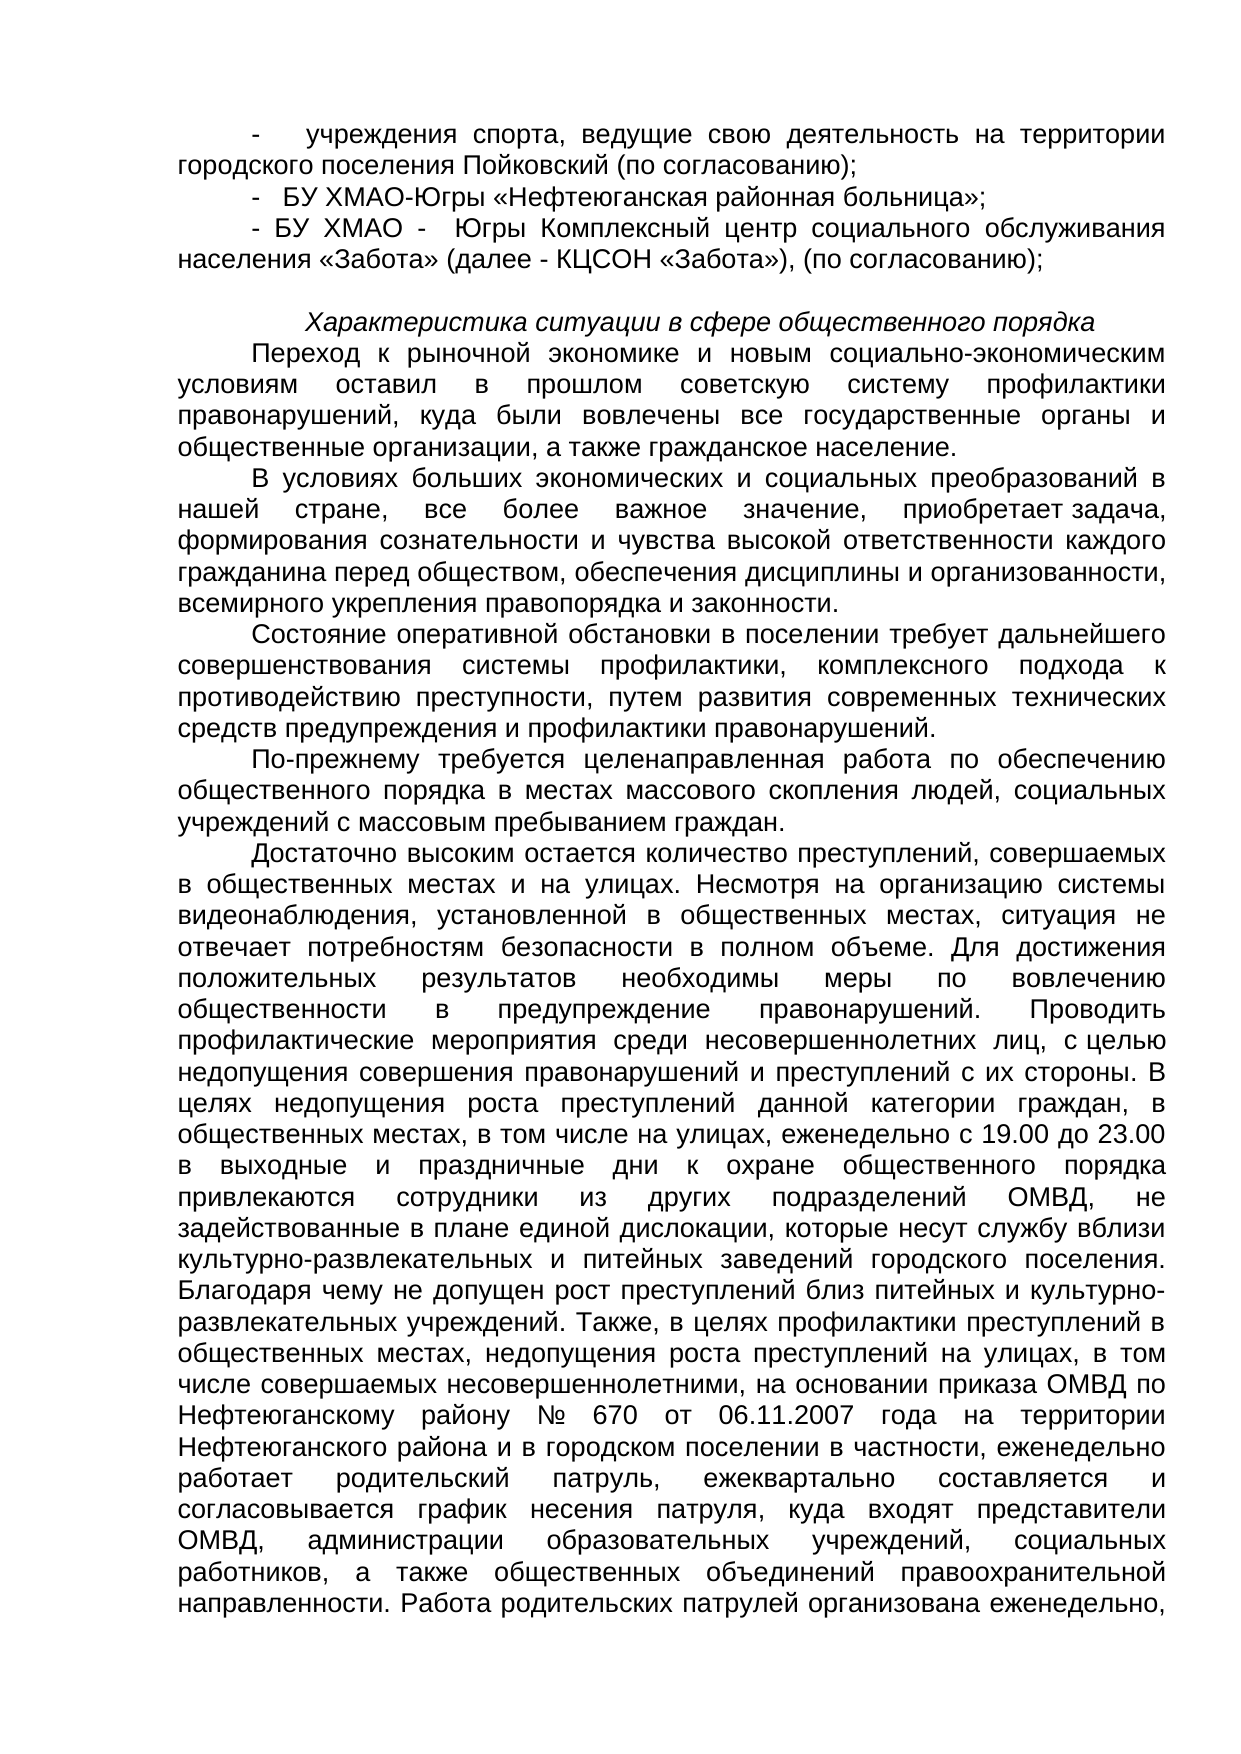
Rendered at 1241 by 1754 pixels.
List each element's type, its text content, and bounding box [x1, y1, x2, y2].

text - учреждения спорта, ведущие свою деятельность на территории городского поселения Пойковский (по согласованию); [177, 118, 1167, 181]
text В условиях больших экономических и социальных преобразований в нашей стране, все более важное значение, приобретает задача, формирования сознательности и чувства высокой ответственности каждого гражданина перед обществом, обеспечения дисциплины и организованности, всемирного укрепления правопорядка и законности. [177, 462, 1167, 618]
text По-прежнему требуется целенаправленная работа по обеспечению общественного порядка в местах массового скопления людей, социальных учреждений с массовым пребыванием граждан. [177, 743, 1167, 837]
text Переход к рыночной экономике и новым социально-экономическим условиям оставил в прошлом советскую систему профилактики правонарушений, куда были вовлечены все государственные органы и общественные организации, а также гражданское население. [177, 337, 1167, 462]
text - БУ ХМАО - Югры Комплексный центр социального обслуживания населения «Забота» (далее - КЦСОН «Забота»), (по согласованию); [177, 212, 1167, 274]
text - БУ ХМАО-Югры «Нефтеюганская районная больница»; [177, 181, 1167, 212]
text Состояние оперативной обстановки в поселении требует дальнейшего совершенствования системы профилактики, комплексного подхода к противодействию преступности, путем развития современных технических средств предупреждения и профилактики правонарушений. [177, 618, 1167, 743]
text Характеристика ситуации в сфере общественного порядка [177, 306, 1167, 337]
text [177, 837, 1167, 1618]
